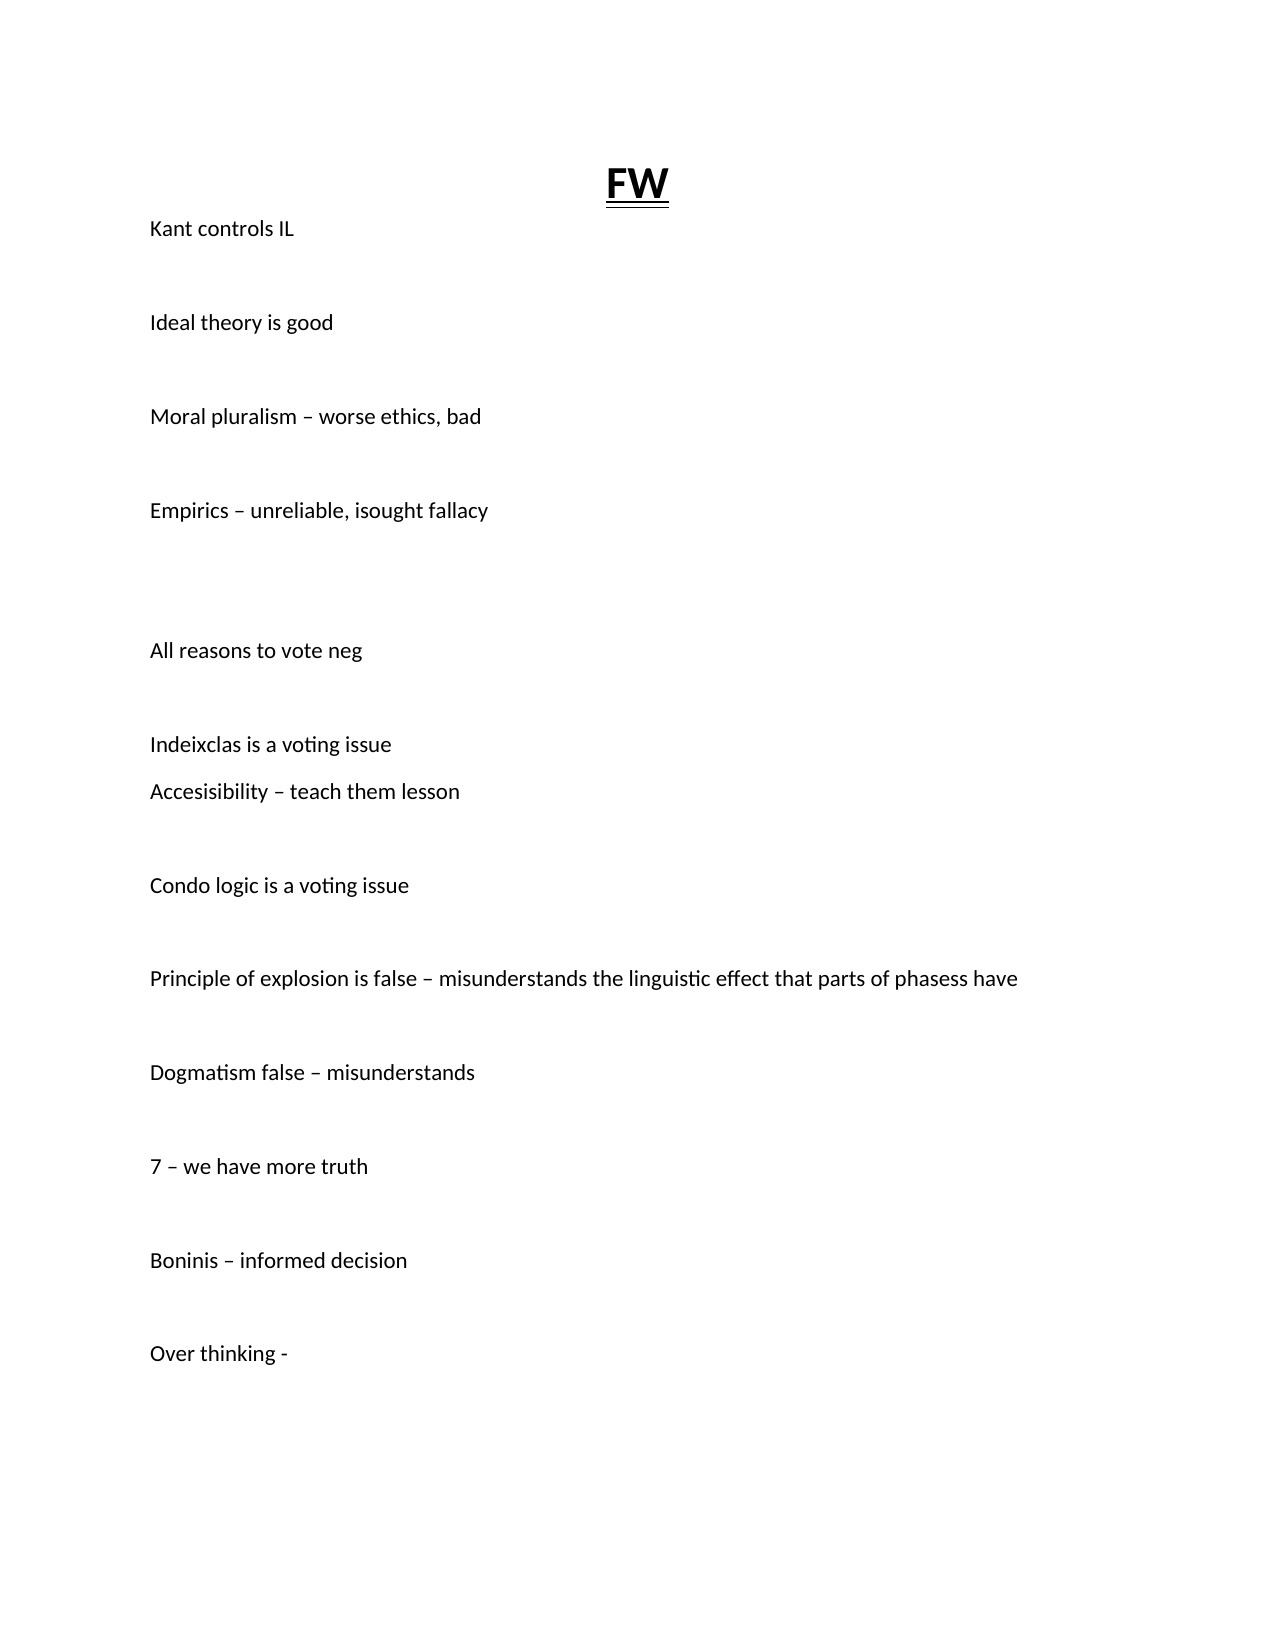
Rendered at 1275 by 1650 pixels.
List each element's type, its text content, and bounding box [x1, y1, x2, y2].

text Principle of explosion is false – misunderstands the linguistic effect that parts of phasess have [150, 964, 1125, 992]
text Boninis – informed decision [150, 1246, 1125, 1274]
text Empirics – unreliable, isought fallacy [150, 496, 1125, 524]
text Kant controls IL [150, 214, 1125, 242]
text Indeixclas is a voting issue [150, 730, 1125, 758]
text Dogmatism false – misunderstands [150, 1058, 1125, 1086]
text Over thinking - [150, 1339, 1125, 1367]
text All reasons to vote neg [150, 636, 1125, 664]
subtitle FW [150, 154, 1125, 210]
text Moral pluralism – worse ethics, bad [150, 402, 1125, 430]
text Condo logic is a voting issue [150, 871, 1125, 899]
text Accesisibility – teach them lesson [150, 777, 1125, 805]
text Ideal theory is good [150, 308, 1125, 336]
text 7 – we have more truth [150, 1152, 1125, 1180]
